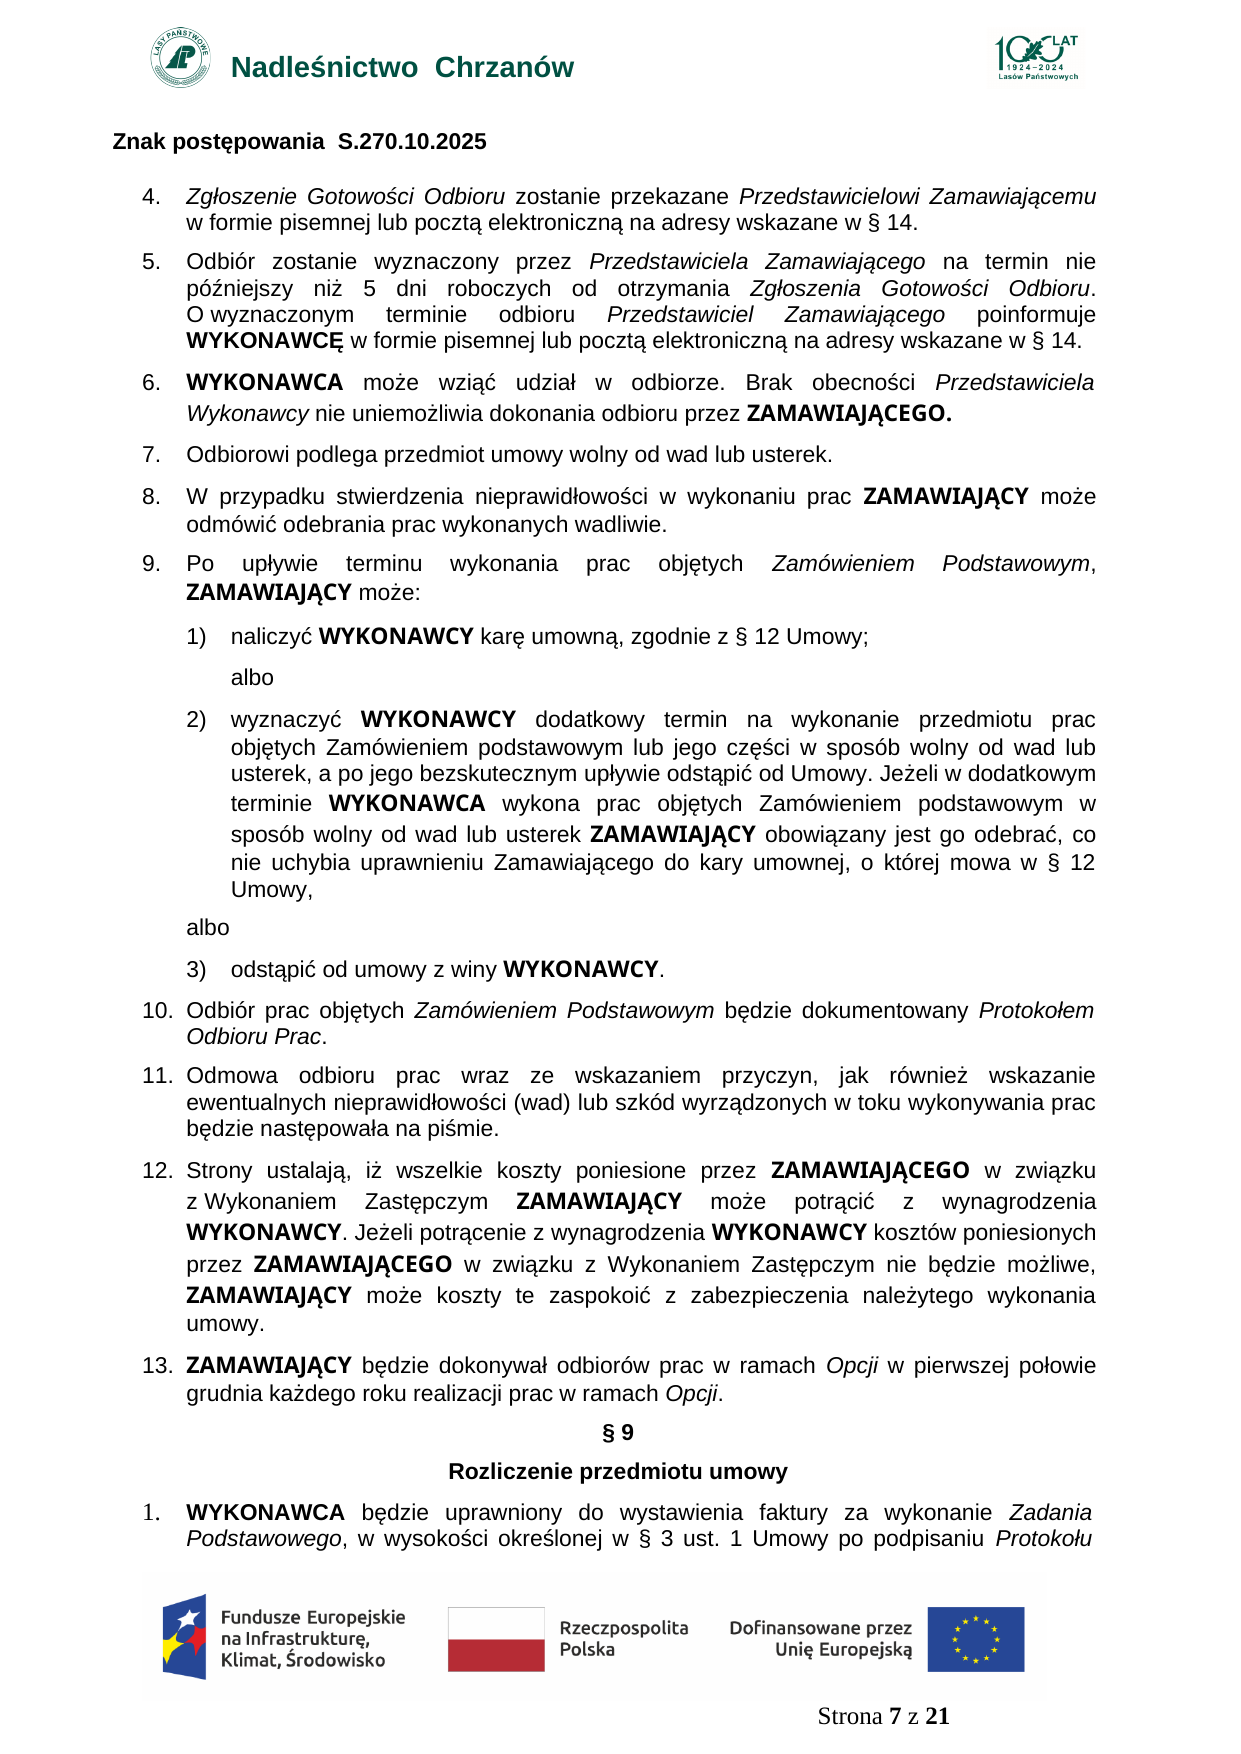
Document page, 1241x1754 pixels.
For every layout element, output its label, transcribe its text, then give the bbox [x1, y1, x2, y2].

text Rozliczenie przedmiotu umowy [142, 1458, 1094, 1484]
list Zgłoszenie Gotowości Odbioru zostanie przekazane Przedstawicielowi Zamawiającemu w formie pisemnej lub pocztą elektroniczną na adresy wskazane w § 14. [142, 183, 1096, 236]
list WYKONAWCA może wziąć udział w odbiorze. Brak obecności Przedstawiciela Wykonawcy nie uniemożliwia dokonania odbioru przez ZAMAWIAJĄCEGO. [142, 366, 1096, 428]
picture [142, 1572, 1047, 1701]
list naliczyć WYKONAWCY karę umowną, zgodnie z § 12 Umowy; [186, 620, 1096, 651]
list odstąpić od umowy z winy WYKONAWCY. [186, 953, 1096, 984]
text § 9 [142, 1419, 1094, 1445]
list Odbiór zostanie wyznaczony przez Przedstawiciela Zamawiającego na termin nie późniejszy niż 5 dni roboczych od otrzymania Zgłoszenia Gotowości Odbioru. O wyznaczonym terminie odbioru Przedstawiciel Zamawiającego poinformuje WYKONAWCĘ w formie pisemnej lub pocztą elektroniczną na adresy wskazane w § 14. [142, 248, 1096, 353]
list Strony ustalają, iż wszelkie koszty poniesione przez ZAMAWIAJĄCEGO w związku z Wykonaniem Zastępczym ZAMAWIAJĄCY może potrącić z wynagrodzenia WYKONAWCY. Jeżeli potrącenie z wynagrodzenia WYKONAWCY kosztów poniesionych przez ZAMAWIAJĄCEGO w związku z Wykonaniem Zastępczym nie będzie możliwe, ZAMAWIAJĄCY może koszty te zaspokoić z zabezpieczenia należytego wykonania umowy. [142, 1154, 1096, 1336]
text albo [186, 914, 1096, 941]
list wyznaczyć WYKONAWCY dodatkowy termin na wykonanie przedmiotu prac objętych Zamówieniem podstawowym lub jego części w sposób wolny od wad lub usterek, a po jego bezskutecznym upływie odstąpić od Umowy. Jeżeli w dodatkowym terminie WYKONAWCA wykona prac objętych Zamówieniem podstawowym w sposób wolny od wad lub usterek ZAMAWIAJĄCY obowiązany jest go odebrać, co nie uchybia uprawnieniu Zamawiającego do kary umownej, o której mowa w § 12 Umowy, [186, 703, 1096, 902]
list Po upływie terminu wykonania prac objętych Zamówieniem Podstawowym, ZAMAWIAJĄCY może: [142, 550, 1096, 608]
list Odbiorowi podlega przedmiot umowy wolny od wad lub usterek. [142, 441, 1096, 467]
picture [986, 27, 1086, 89]
list Odbiór prac objętych Zamówieniem Podstawowym będzie dokumentowany Protokołem Odbioru Prac. [142, 997, 1096, 1050]
text albo [231, 664, 1096, 690]
list W przypadku stwierdzenia nieprawidłowości w wykonaniu prac ZAMAWIAJĄCY może odmówić odebrania prac wykonanych wadliwie. [142, 480, 1096, 537]
list Odmowa odbioru prac wraz ze wskazaniem przyczyn, jak również wskazanie ewentualnych nieprawidłowości (wad) lub szkód wyrządzonych w toku wykonywania prac będzie następowała na piśmie. [142, 1062, 1096, 1141]
list ZAMAWIAJĄCY będzie dokonywał odbiorów prac w ramach Opcji w pierwszej połowie grudnia każdego roku realizacji prac w ramach Opcji. [142, 1349, 1096, 1406]
